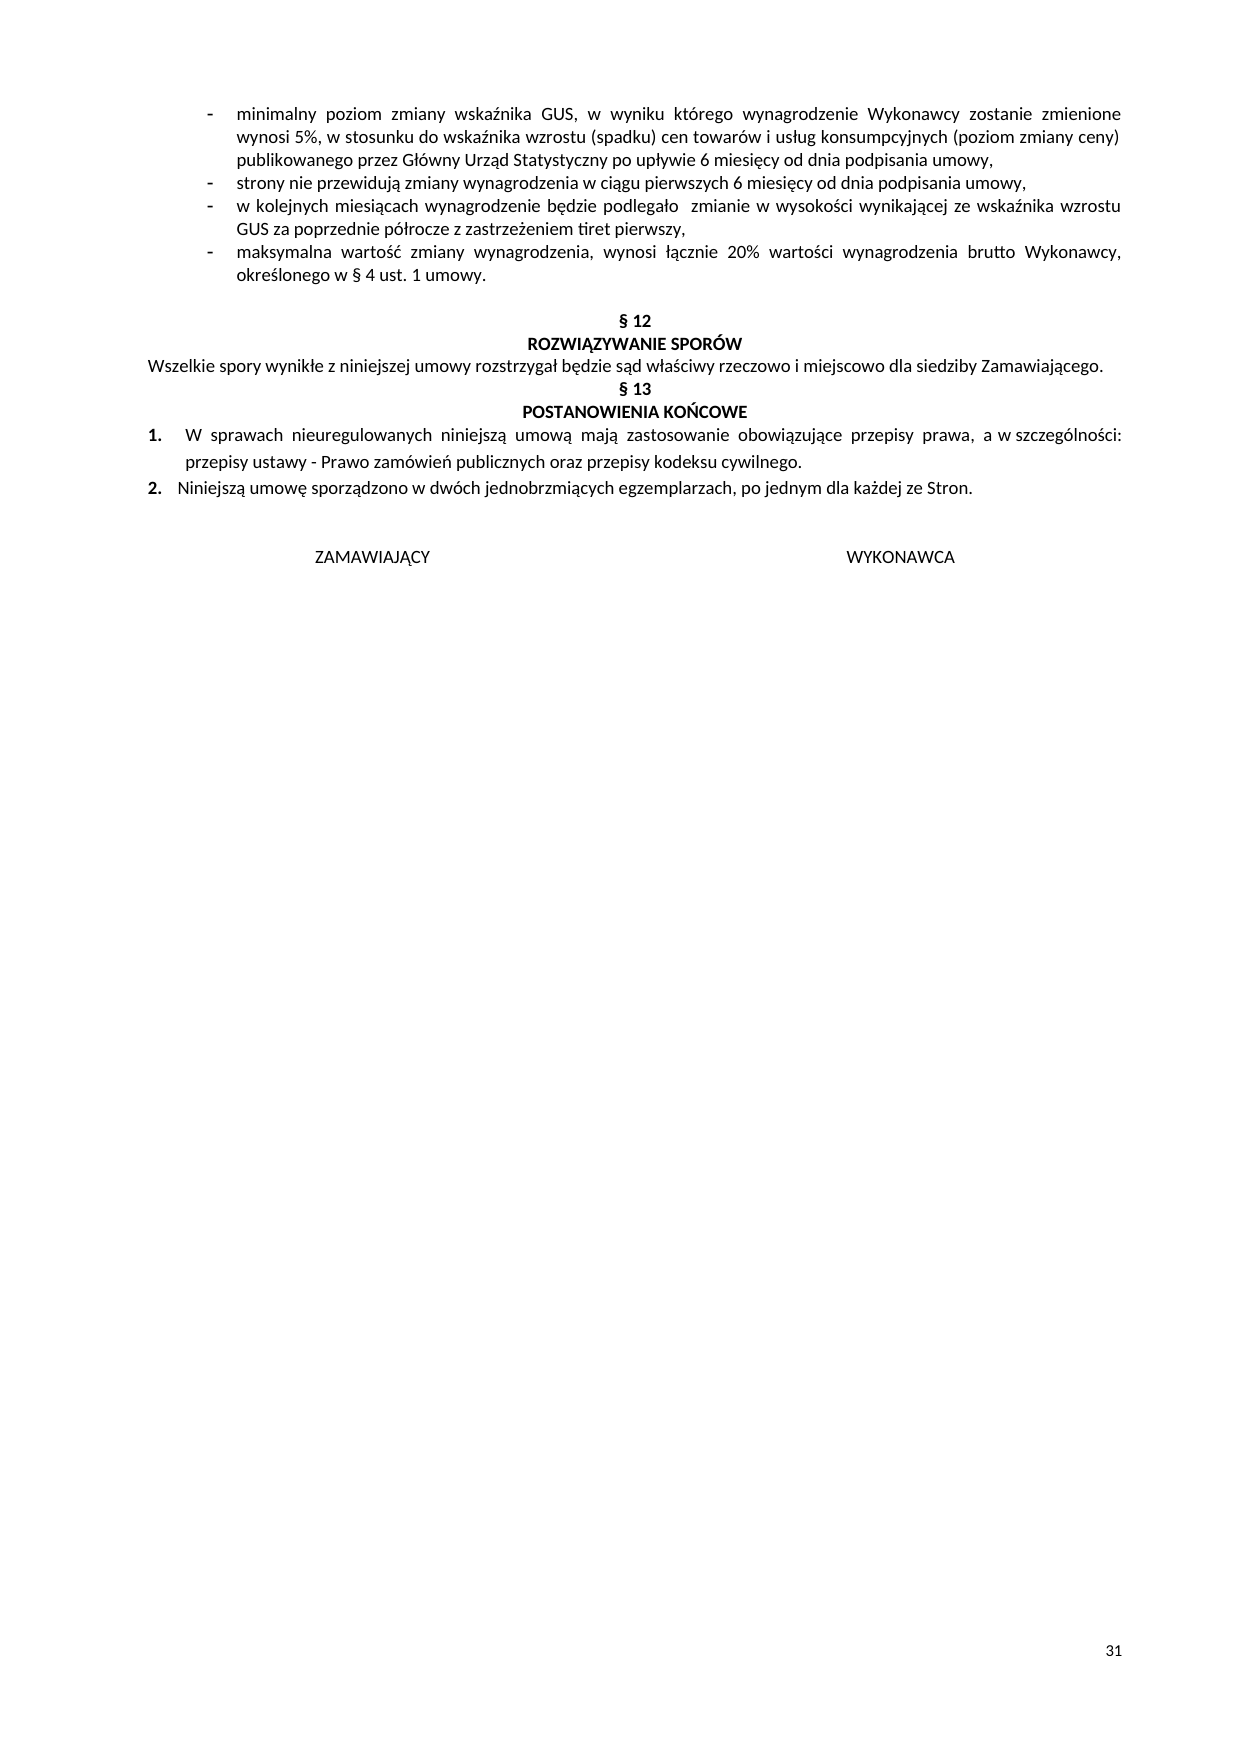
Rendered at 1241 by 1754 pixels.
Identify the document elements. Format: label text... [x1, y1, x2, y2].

list minimalny poziom zmiany wskaźnika GUS, w wyniku którego wynagrodzenie Wykonawcy zostanie zmienione wynosi 5%, w stosunku do wskaźnika wzrostu (spadku) cen towarów i usług konsumpcyjnych (poziom zmiany ceny) publikowanego przez Główny Urząd Statystyczny po upływie 6 miesięcy od dnia podpisania umowy, [207, 103, 1122, 171]
text Wszelkie spory wynikłe z niniejszej umowy rozstrzygał będzie sąd właściwy rzeczowo i miejscowo dla siedziby Zamawiającego. [148, 355, 1122, 378]
list W sprawach nieuregulowanych niniejszą umową mają zastosowanie obowiązujące przepisy prawa, a w szczególności: przepisy ustawy - Prawo zamówień publicznych oraz przepisy kodeksu cywilnego. [148, 423, 1122, 473]
text § 13 POSTANOWIENIA KOŃCOWE [148, 378, 1122, 423]
list Niniejszą umowę sporządzono w dwóch jednobrzmiących egzemplarzach, po jednym dla każdej ze Stron. [148, 476, 1122, 499]
text ZAMAWIAJĄCY WYKONAWCA [148, 545, 1122, 568]
list w kolejnych miesiącach wynagrodzenie będzie podlegało zmianie w wysokości wynikającej ze wskaźnika wzrostu GUS za poprzednie półrocze z zastrzeżeniem tiret pierwszy, [207, 194, 1122, 240]
text § 12 ROZWIĄZYWANIE SPORÓW [148, 309, 1122, 355]
list strony nie przewidują zmiany wynagrodzenia w ciągu pierwszych 6 miesięcy od dnia podpisania umowy, [207, 171, 1122, 194]
list maksymalna wartość zmiany wynagrodzenia, wynosi łącznie 20% wartości wynagrodzenia brutto Wykonawcy, określonego w § 4 ust. 1 umowy. [207, 240, 1122, 286]
